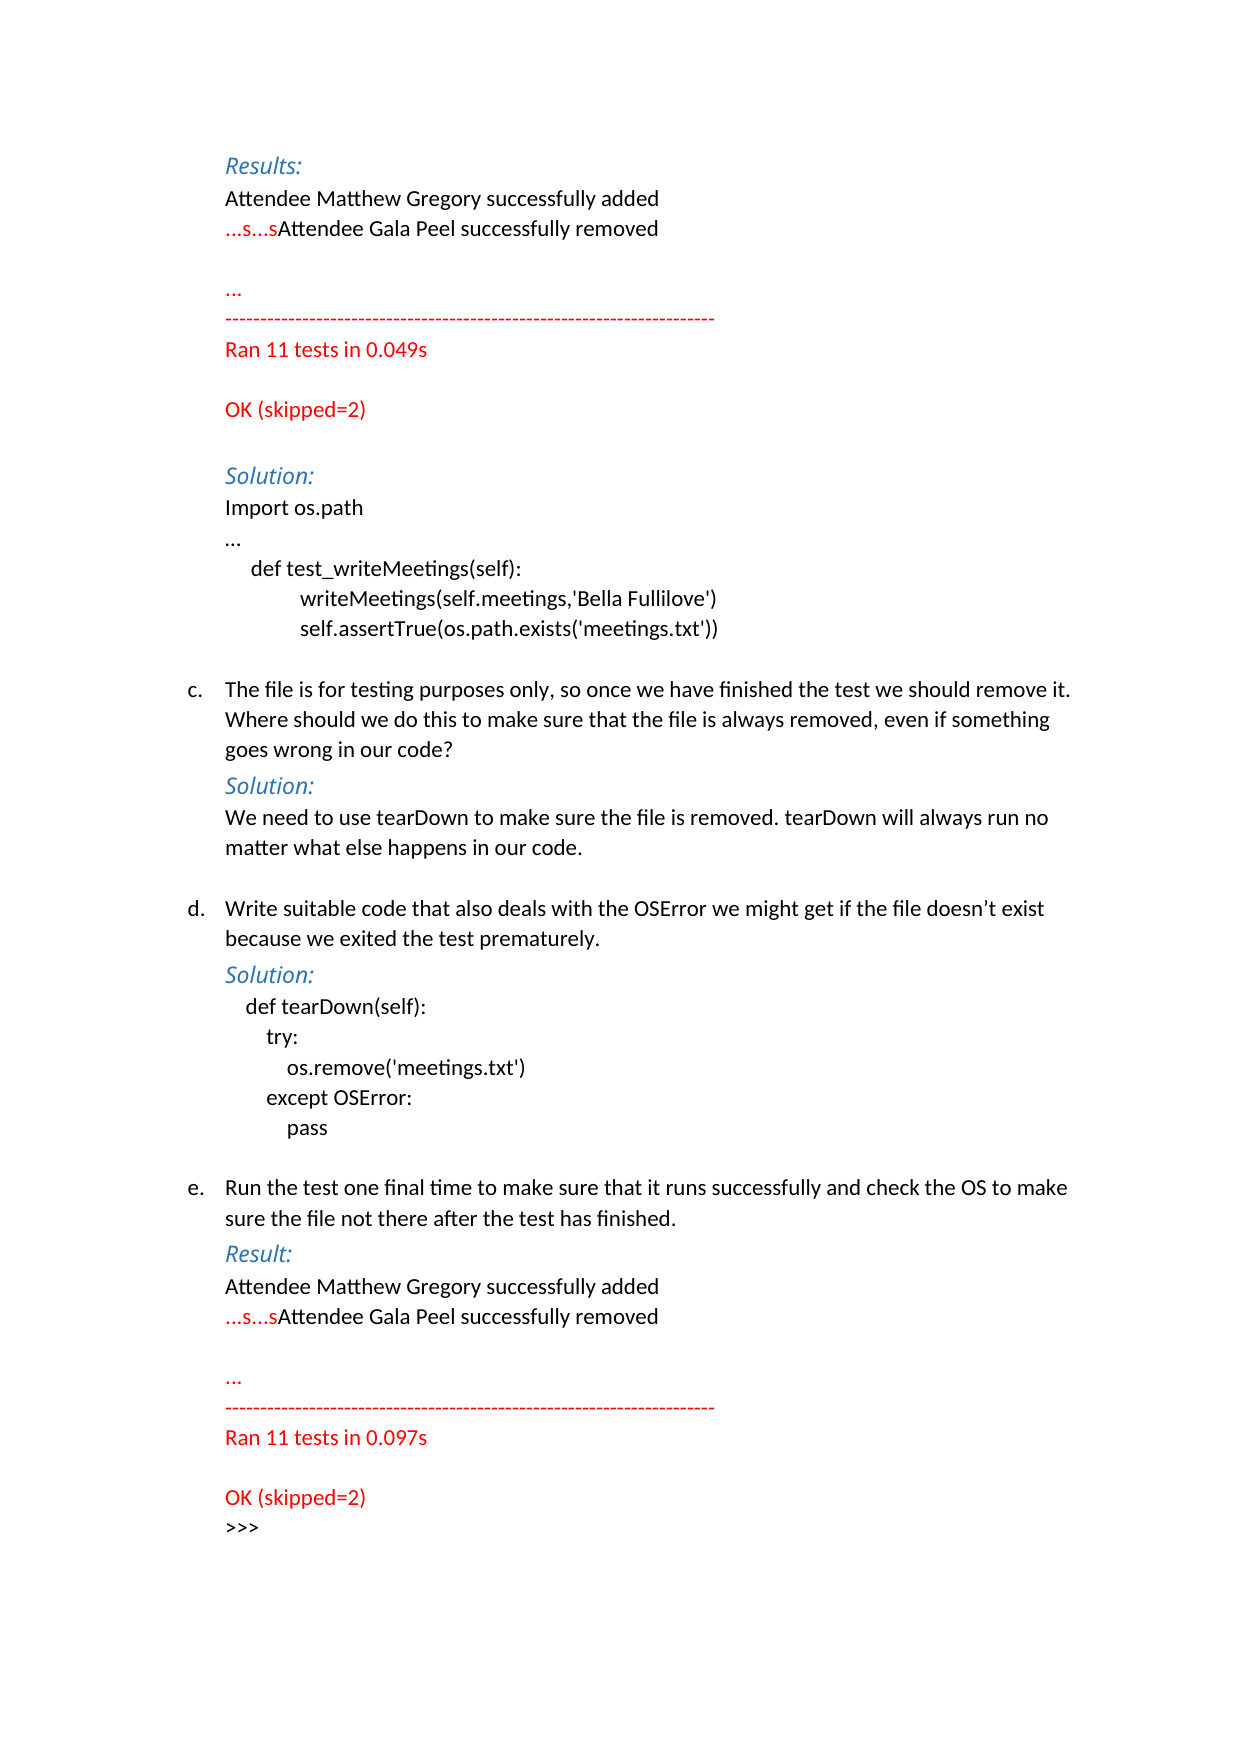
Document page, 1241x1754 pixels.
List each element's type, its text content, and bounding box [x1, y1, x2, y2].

subtitle Solution: [225, 958, 1090, 990]
list Ran 11 tests in 0.097s [225, 1423, 1090, 1451]
subtitle Solution: [225, 460, 1090, 491]
list ---------------------------------------------------------------------- [225, 1393, 1090, 1421]
text self.assertTrue(os.path.exists('meetings.txt')) [150, 614, 1090, 642]
list Write suitable code that also deals with the OSError we might get if the file doesn’t exist because we exited the test prematurely. [187, 894, 1090, 952]
text def tearDown(self): [225, 992, 1090, 1020]
text Attendee Matthew Gregory successfully added [225, 184, 1090, 212]
text pass [225, 1113, 1090, 1141]
subtitle Result: [225, 1238, 1090, 1269]
text Ran 11 tests in 0.049s [225, 335, 1090, 363]
list Run the test one final time to make sure that it runs successfully and check the OS to make sure the file not there after the test has finished. [187, 1173, 1090, 1232]
list Import os.path [225, 493, 1090, 522]
list Attendee Matthew Gregory successfully added [225, 1272, 1090, 1300]
list … [225, 524, 1090, 552]
text ... [225, 274, 1090, 302]
subtitle Solution: [225, 769, 1090, 801]
text ...s...sAttendee Gala Peel successfully removed [225, 214, 1090, 242]
text writeMeetings(self.meetings,'Bella Fullilove') [150, 584, 1090, 612]
list ... [225, 1362, 1090, 1391]
text ---------------------------------------------------------------------- [225, 304, 1090, 333]
subtitle Results: [225, 150, 1090, 181]
text OK (skipped=2) [225, 395, 1090, 423]
list ...s...sAttendee Gala Peel successfully removed [225, 1302, 1090, 1330]
text We need to use tearDown to make sure the file is removed. tearDown will always run no matter what else happens in our code. [225, 803, 1090, 862]
list >>> [225, 1513, 1090, 1542]
text except OSError: [225, 1083, 1090, 1111]
text os.remove('meetings.txt') [225, 1053, 1090, 1081]
list The file is for testing purposes only, so once we have finished the test we should remove it. Where should we do this to make sure that the file is always removed, even if something goes wrong in our code? [187, 675, 1090, 763]
text try: [225, 1022, 1090, 1051]
list def test_writeMeetings(self): [225, 554, 1090, 582]
list OK (skipped=2) [225, 1483, 1090, 1511]
